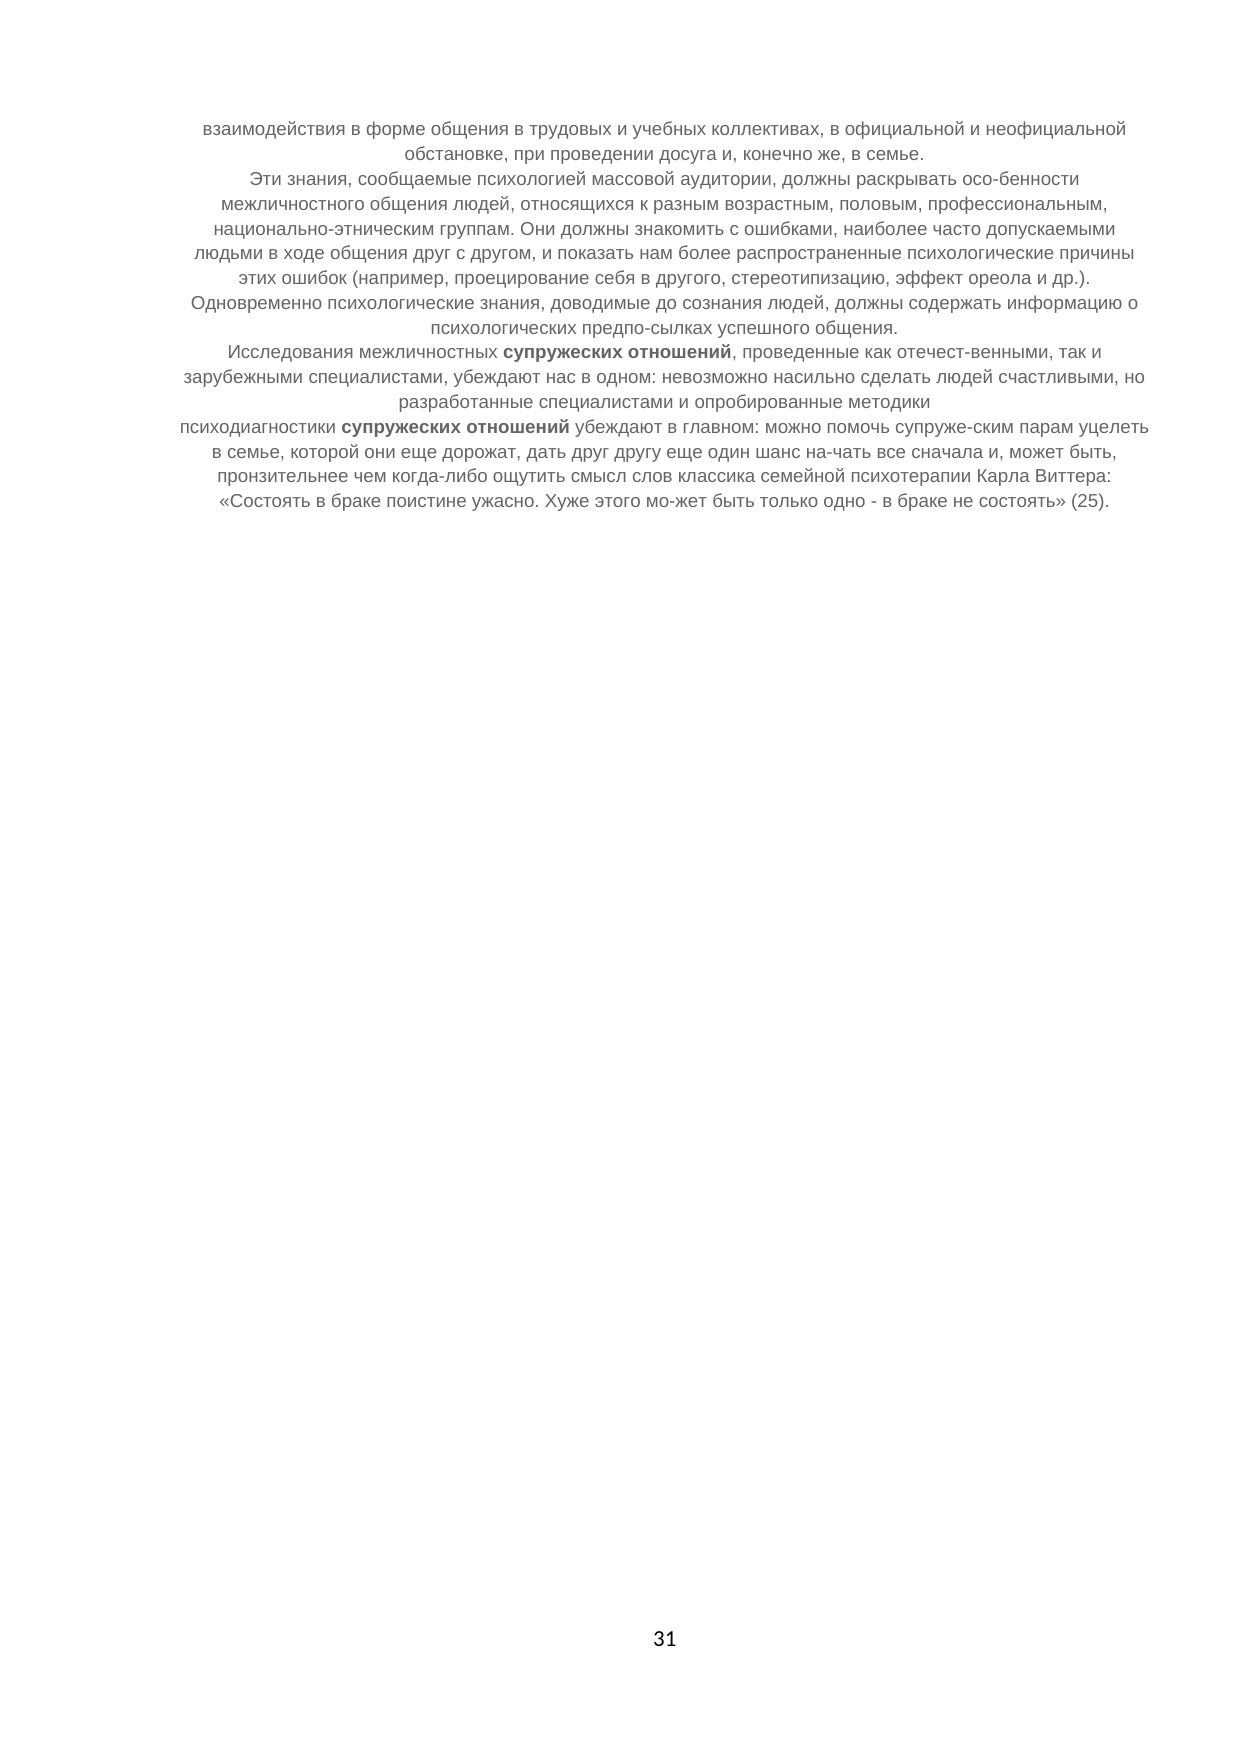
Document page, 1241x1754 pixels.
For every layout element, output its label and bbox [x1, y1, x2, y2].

text [177, 118, 1152, 512]
